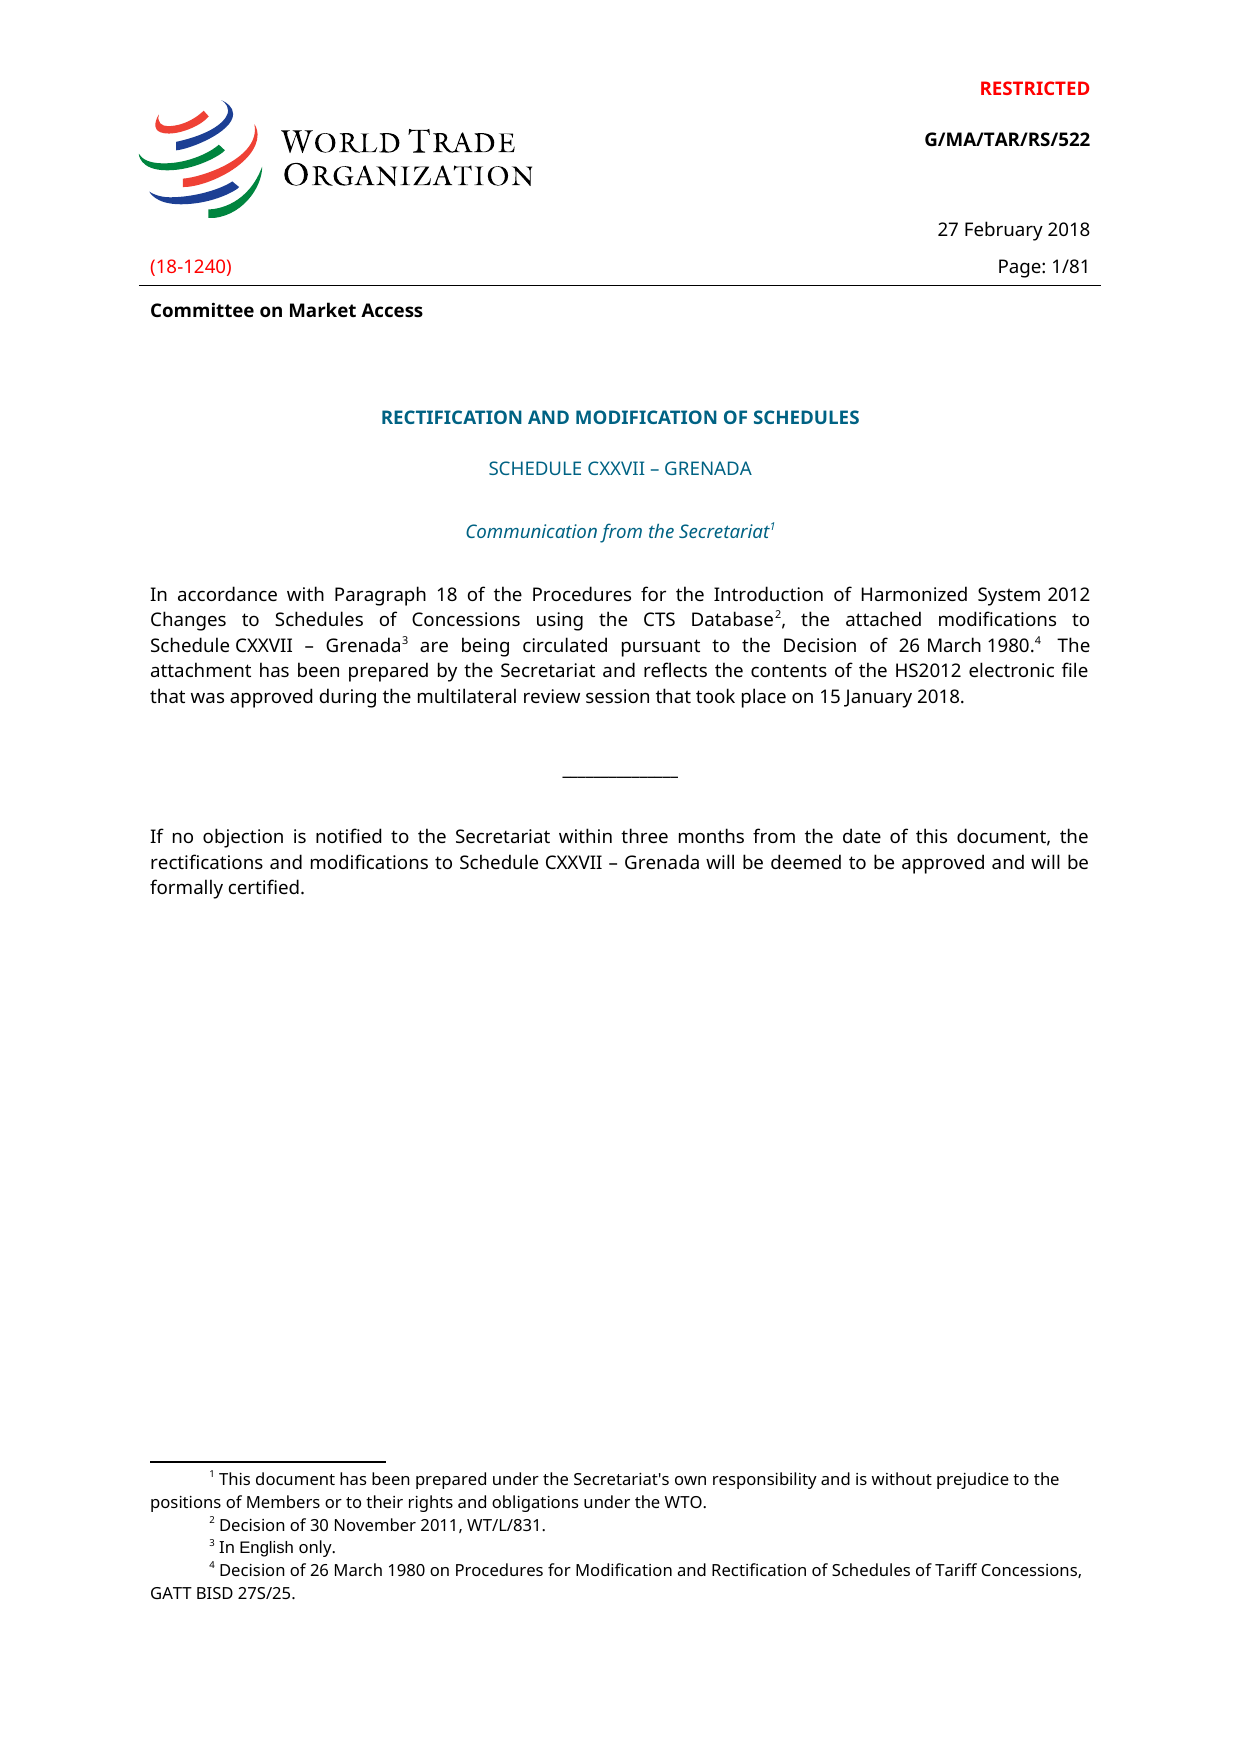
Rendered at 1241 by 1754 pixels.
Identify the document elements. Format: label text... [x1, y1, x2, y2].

title Communication from the Secretariat [150, 518, 1090, 544]
text In accordance with Paragraph 18 of the Procedures for the Introduction of Harmonized System 2012 Changes to Schedules of Concessions using the CTS Database, the attached modifications to Schedule CXXVII – Grenada are being circulated pursuant to the Decision of 26 March 1980. The attachment has been prepared by the Secretariat and reflects the contents of the HS2012 electronic file that was approved during the multilateral review session that took place on 15 January 2018. [150, 581, 1090, 709]
title rectification and modification of schedules [150, 405, 1090, 430]
title SCHEDULE cxxvii – Grenada [150, 455, 1090, 481]
text If no objection is notified to the Secretariat within three months from the date of this document, the rectifications and modifications to Schedule CXXVII – Grenada will be deemed to be approved and will be formally certified. [150, 824, 1090, 900]
text _______________ [150, 756, 1090, 781]
